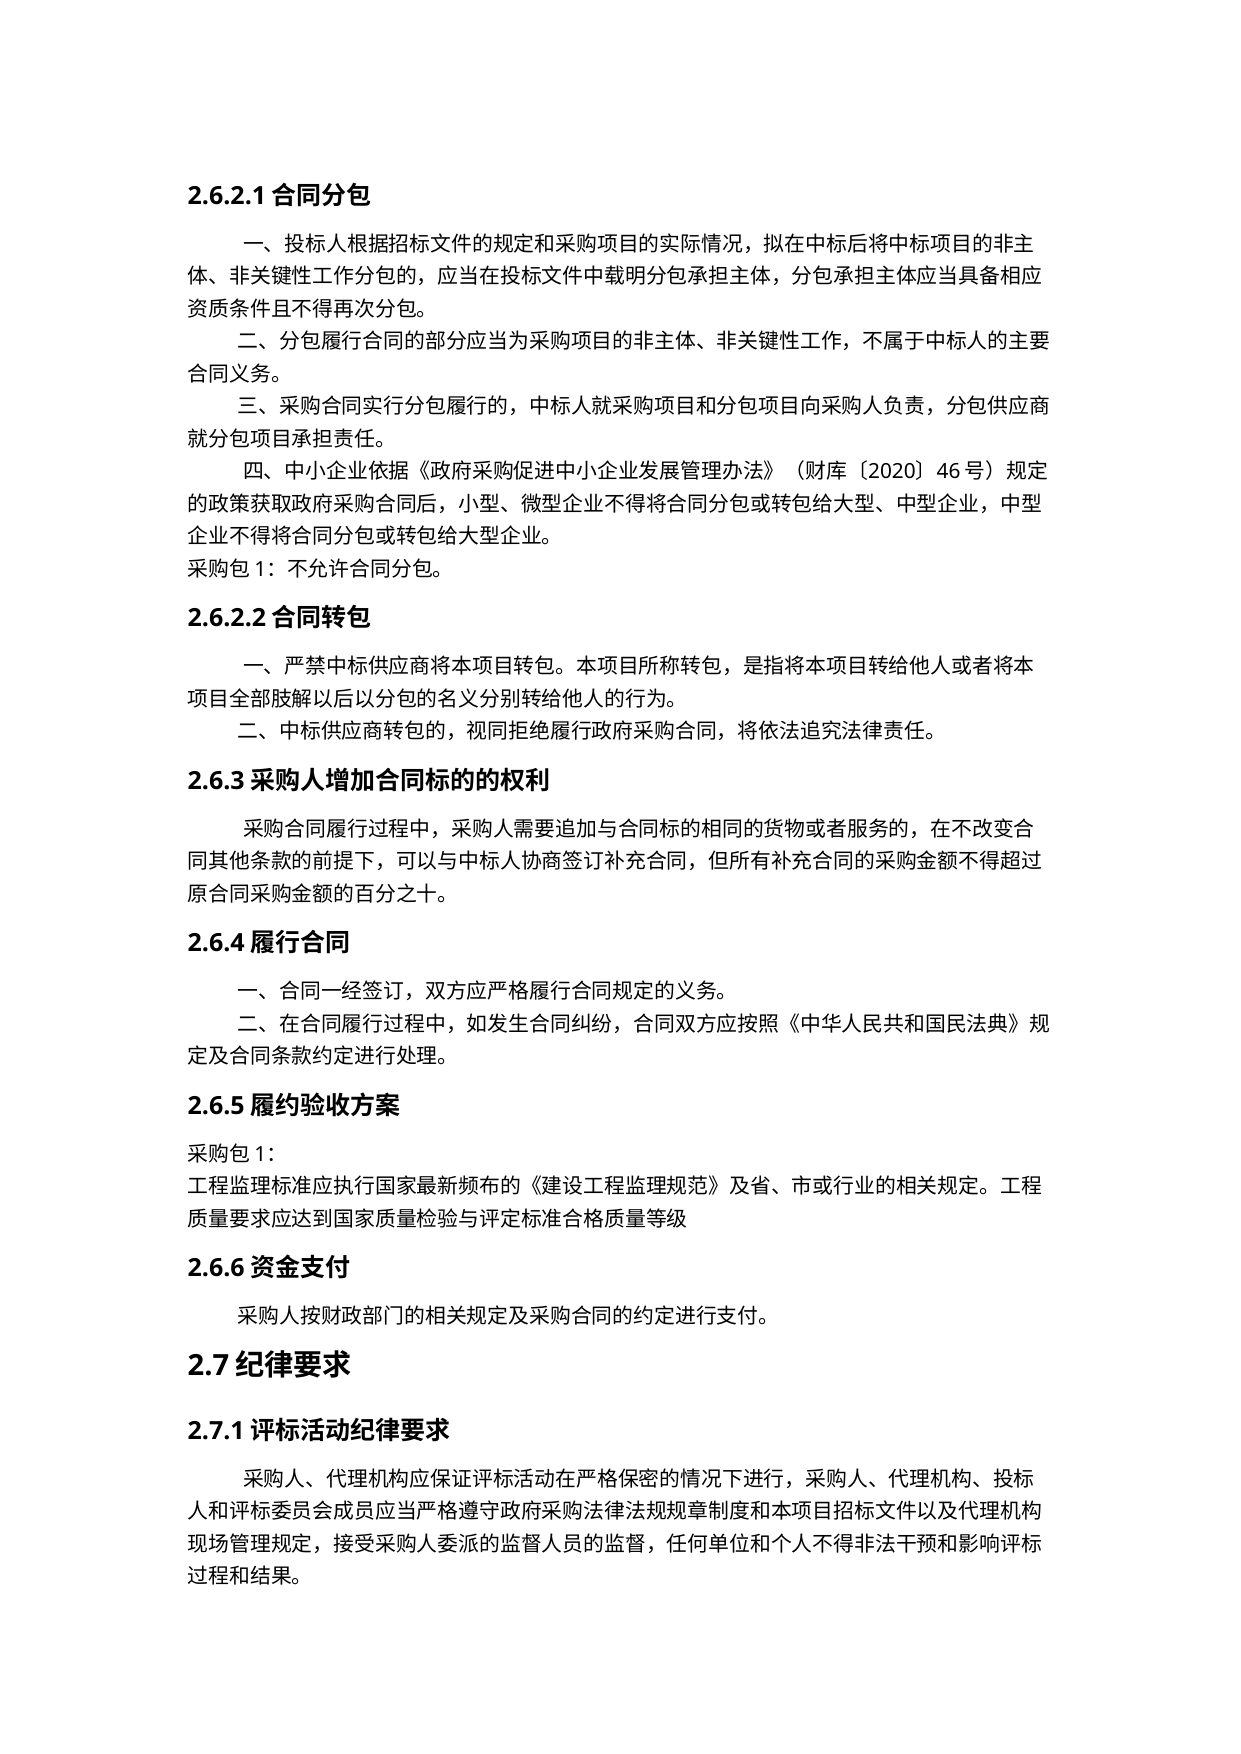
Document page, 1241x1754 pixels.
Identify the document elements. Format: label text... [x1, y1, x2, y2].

text 2.6.6资金支付 [187, 1234, 1053, 1299]
text 2.6.3采购人增加合同标的的权利 [187, 747, 1053, 812]
text 2.7纪律要求 [187, 1332, 1053, 1397]
text 一、合同一经签订，双方应严格履行合同规定的义务。 [187, 974, 1053, 1007]
text 二、在合同履行过程中，如发生合同纠纷，合同双方应按照《中华人民共和国民法典》规定及合同条款约定进行处理。 [187, 1007, 1053, 1072]
text 采购合同履行过程中，采购人需要追加与合同标的相同的货物或者服务的，在不改变合同其他条款的前提下，可以与中标人协商签订补充合同，但所有补充合同的采购金额不得超过原合同采购金额的百分之十。 [187, 812, 1053, 909]
text 二、中标供应商转包的，视同拒绝履行政府采购合同，将依法追究法律责任。 [187, 714, 1053, 747]
text 2.6.4履行合同 [187, 909, 1053, 974]
text 二、分包履行合同的部分应当为采购项目的非主体、非关键性工作，不属于中标人的主要合同义务。 [187, 324, 1053, 389]
text 三、采购合同实行分包履行的，中标人就采购项目和分包项目向采购人负责，分包供应商就分包项目承担责任。 [187, 389, 1053, 454]
text 2.6.2.2合同转包 [187, 584, 1053, 649]
text 2.6.5履约验收方案 [187, 1072, 1053, 1137]
text 采购包1：不允许合同分包。 [187, 552, 1053, 584]
text 2.7.1评标活动纪律要求 [187, 1397, 1053, 1462]
text 采购人、代理机构应保证评标活动在严格保密的情况下进行，采购人、代理机构、投标人和评标委员会成员应当严格遵守政府采购法律法规规章制度和本项目招标文件以及代理机构现场管理规定，接受采购人委派的监督人员的监督，任何单位和个人不得非法干预和影响评标过程和结果。 [187, 1462, 1053, 1592]
text 一、严禁中标供应商将本项目转包。本项目所称转包，是指将本项目转给他人或者将本项目全部肢解以后以分包的名义分别转给他人的行为。 [187, 649, 1053, 714]
text 2.6.2.1合同分包 [187, 162, 1053, 227]
text 采购人按财政部门的相关规定及采购合同的约定进行支付。 [187, 1299, 1053, 1332]
text 一、投标人根据招标文件的规定和采购项目的实际情况，拟在中标后将中标项目的非主体、非关键性工作分包的，应当在投标文件中载明分包承担主体，分包承担主体应当具备相应资质条件且不得再次分包。 [187, 227, 1053, 324]
text 工程监理标准应执行国家最新频布的《建设工程监理规范》及省、市或行业的相关规定。工程质量要求应达到国家质量检验与评定标准合格质量等级 [187, 1169, 1053, 1234]
text 采购包1： [187, 1137, 1053, 1169]
text 四、中小企业依据《政府采购促进中小企业发展管理办法》（财库〔2020〕46号）规定的政策获取政府采购合同后，小型、微型企业不得将合同分包或转包给大型、中型企业，中型企业不得将合同分包或转包给大型企业。 [187, 454, 1053, 552]
